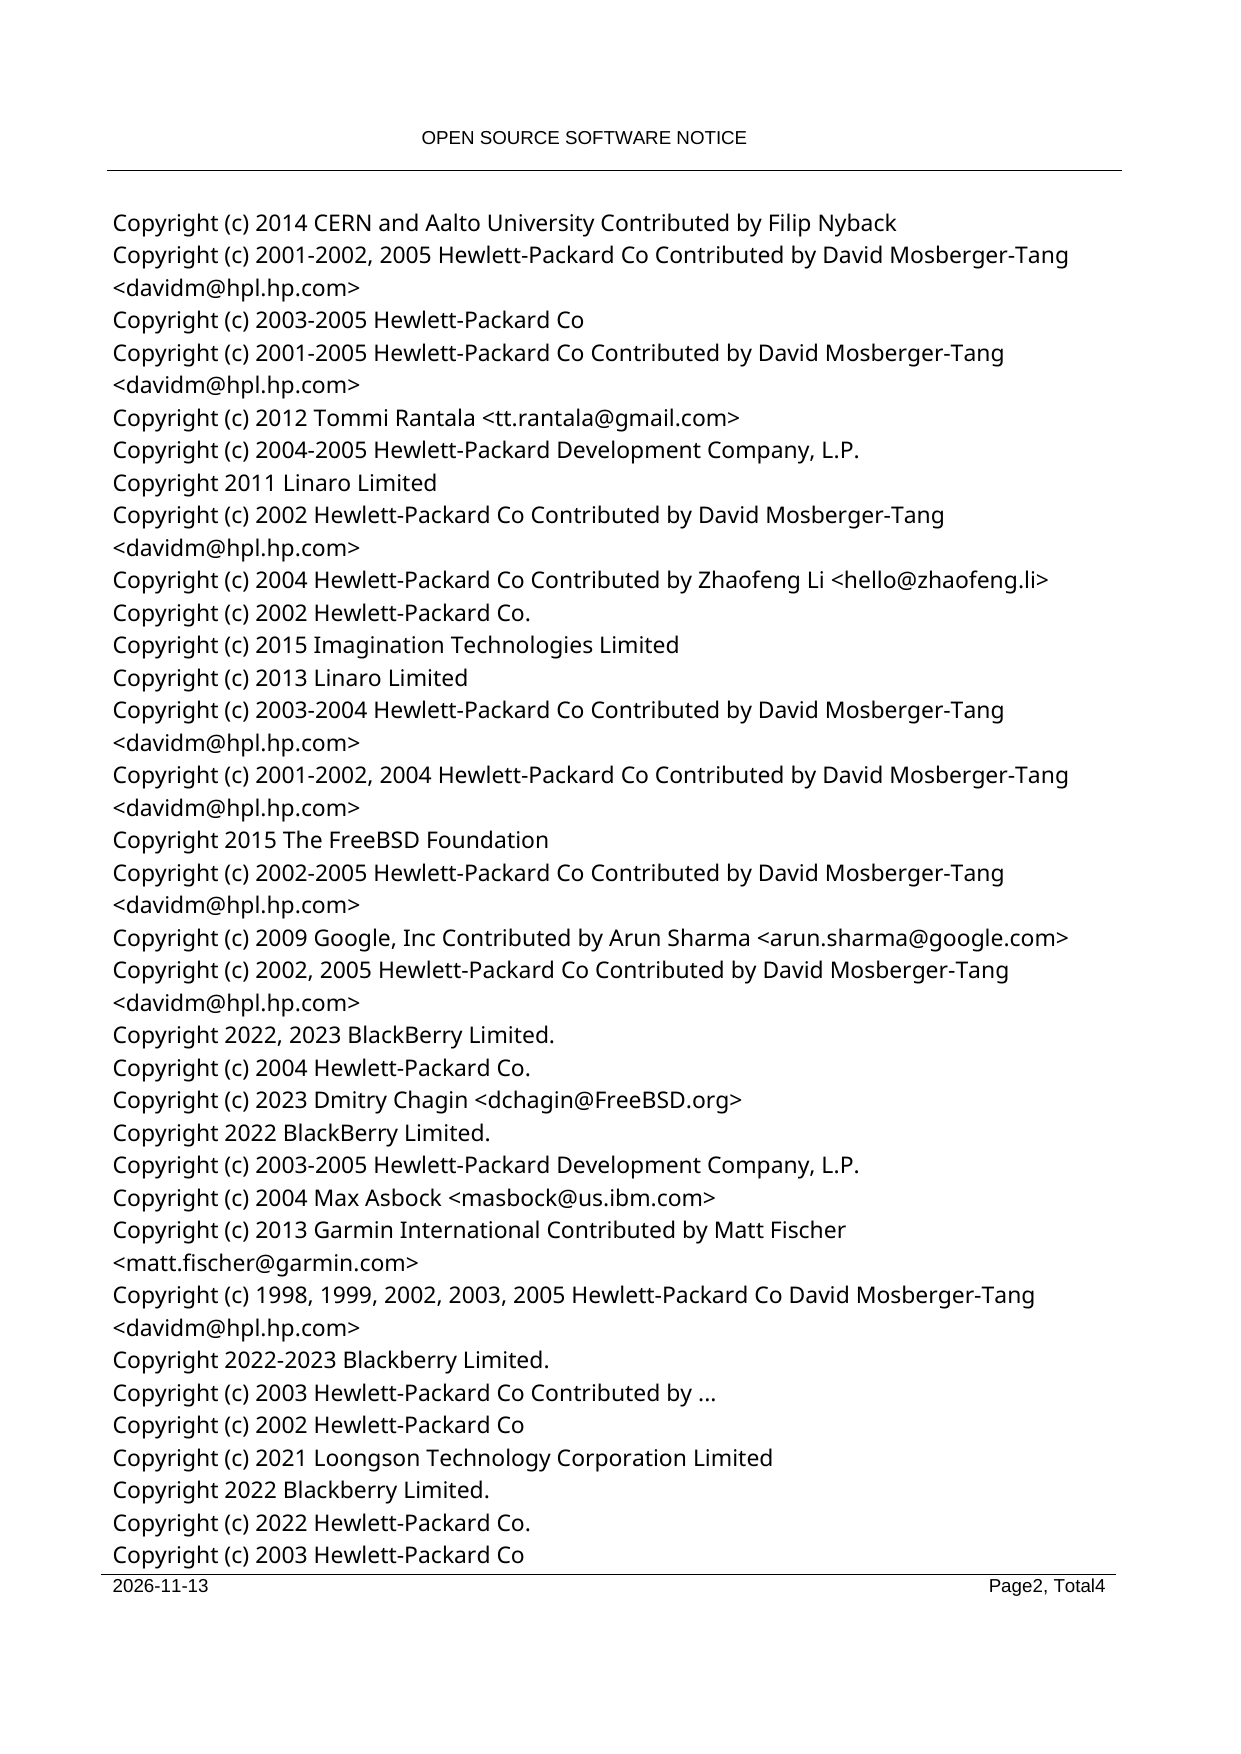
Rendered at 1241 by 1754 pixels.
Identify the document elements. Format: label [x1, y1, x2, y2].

text [112, 206, 1128, 1571]
